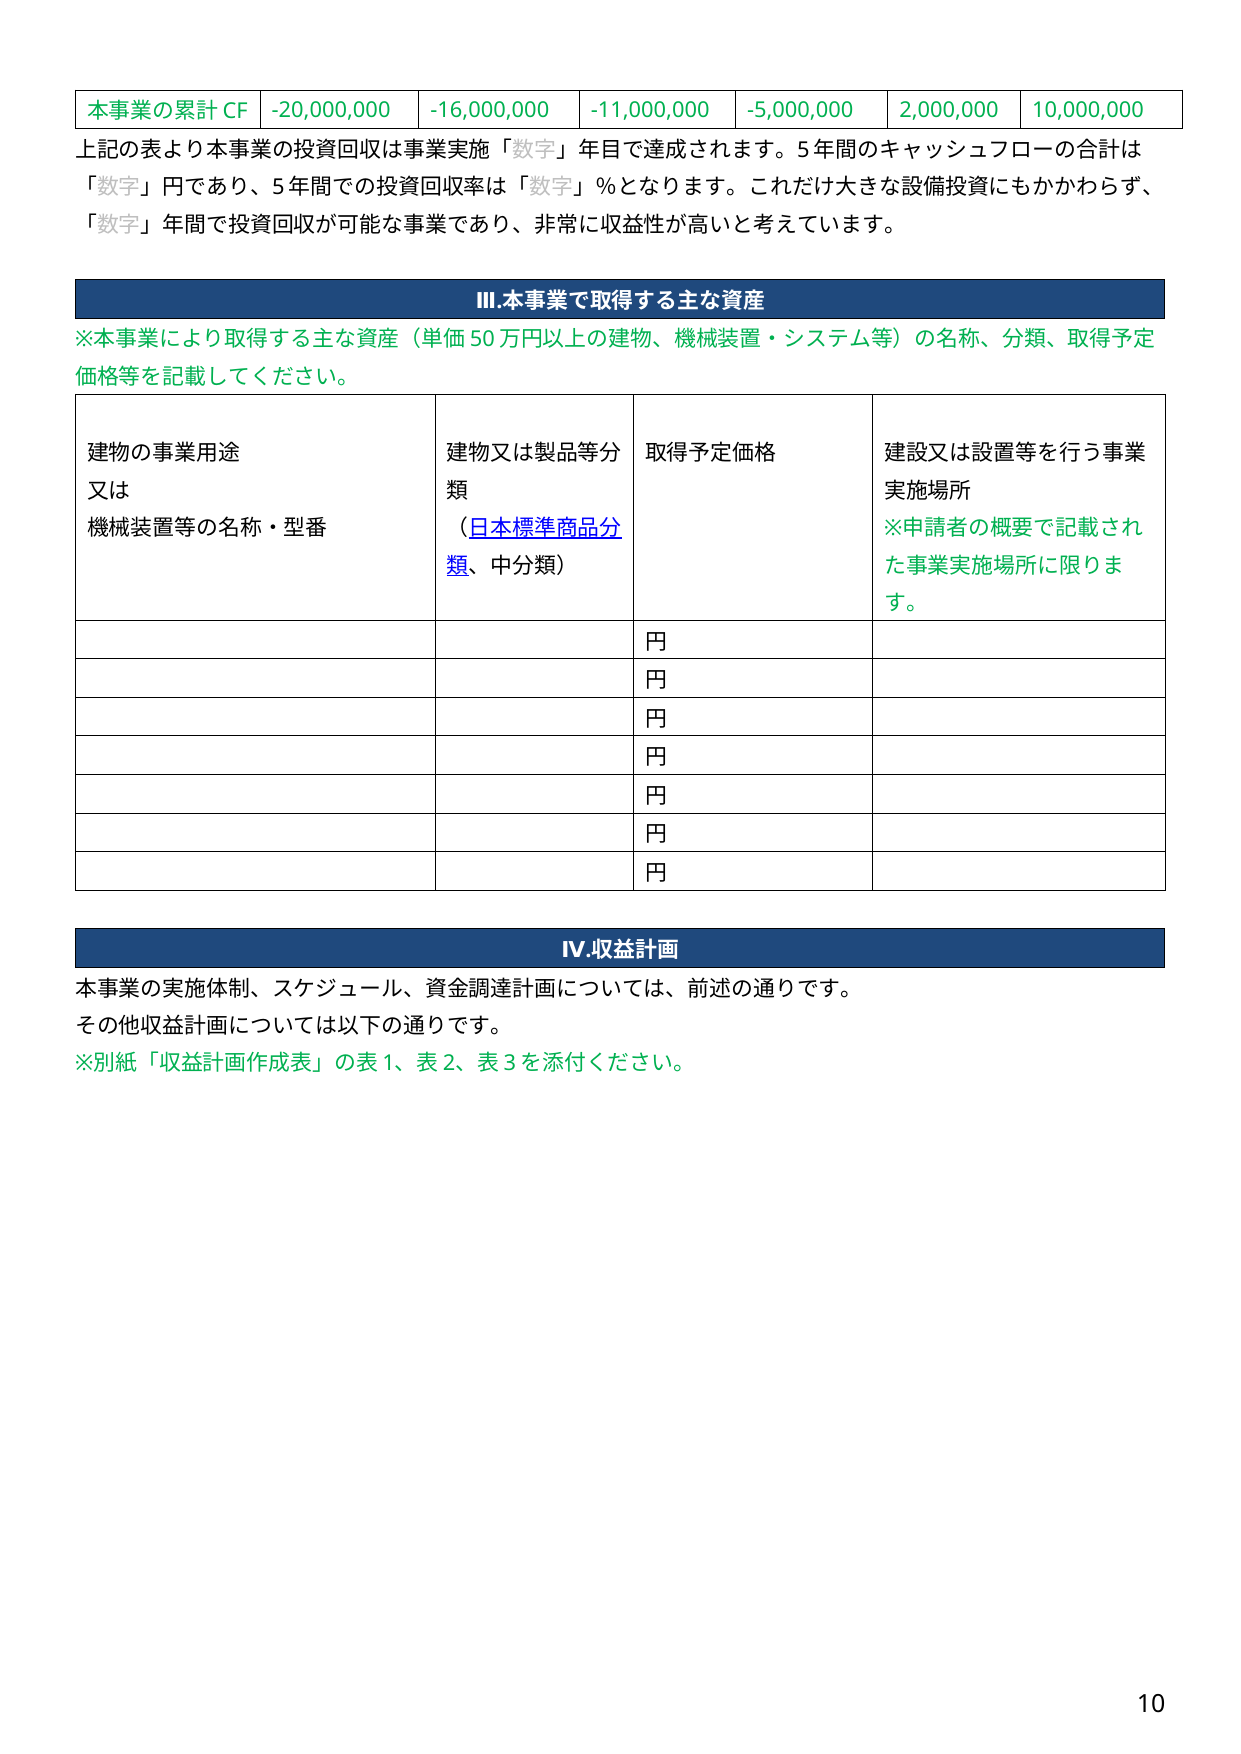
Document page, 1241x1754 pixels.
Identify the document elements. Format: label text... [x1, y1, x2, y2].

table_cell 円 [634, 698, 872, 735]
table_header Ⅳ.収益計画 [76, 929, 1164, 967]
table_header 建物の事業用途 又は 機械装置等の名称・型番 [76, 395, 435, 620]
table_cell -11,000,000 [580, 91, 735, 128]
table_cell [873, 621, 1165, 658]
table_cell 10,000,000 [1021, 91, 1182, 128]
table_cell [436, 775, 633, 812]
table_cell 円 [634, 814, 872, 851]
table_cell 2,000,000 [888, 91, 1020, 128]
table_cell 円 [634, 659, 872, 697]
table_cell [436, 814, 633, 851]
table_header 建設又は設置等を行う事業実施場所 ※申請者の概要で記載された事業実施場所に限ります。 [873, 395, 1165, 620]
table_cell 円 [634, 621, 872, 658]
table_cell [873, 814, 1165, 851]
table_cell [436, 736, 633, 774]
table_cell 円 [634, 852, 872, 889]
table_cell [76, 736, 435, 774]
table_cell [873, 852, 1165, 889]
table_cell [436, 852, 633, 889]
text 上記の表より本事業の投資回収は事業実施「数字」年目で達成されます。5年間のキャッシュフローの合計は「数字」円であり、5年間での投資回収率は「数字」％となります。これだけ大きな設備投資にもかかわらず、「数字」年間で投資回収が可能な事業であり、非常に収益性が高いと考えています。 [75, 129, 1165, 242]
table_cell [436, 621, 633, 658]
table_cell [436, 659, 633, 697]
table_cell [76, 621, 435, 658]
text ※本事業により取得する主な資産（単価50万円以上の建物、機械装置・システム等）の名称、分類、取得予定価格等を記載してください。 [75, 319, 1165, 394]
table_cell 円 [634, 775, 872, 812]
table_cell [76, 852, 435, 889]
table_cell [76, 775, 435, 812]
table_cell -20,000,000 [261, 91, 418, 128]
text ※別紙「収益計画作成表」の表1、表2、表3を添付ください。 [75, 1043, 1165, 1080]
text その他収益計画については以下の通りです。 [75, 1005, 1165, 1043]
table_header 取得予定価格 [634, 395, 872, 620]
table_cell 円 [634, 736, 872, 774]
table_cell [436, 698, 633, 735]
table_cell -16,000,000 [419, 91, 579, 128]
table_cell [873, 736, 1165, 774]
table_header Ⅲ.本事業で取得する主な資産 [76, 280, 1164, 318]
table_cell [76, 698, 435, 735]
table_cell [873, 659, 1165, 697]
table_cell 本事業の累計CF [76, 91, 260, 128]
table_cell -5,000,000 [736, 91, 887, 128]
table_cell [873, 775, 1165, 812]
table_header 建物又は製品等分類 （日本標準商品分類、中分類） [436, 395, 633, 620]
table_cell [873, 698, 1165, 735]
text 本事業の実施体制、スケジュール、資金調達計画については、前述の通りです。 [75, 968, 1165, 1005]
table_cell [76, 659, 435, 697]
table_cell [76, 814, 435, 851]
